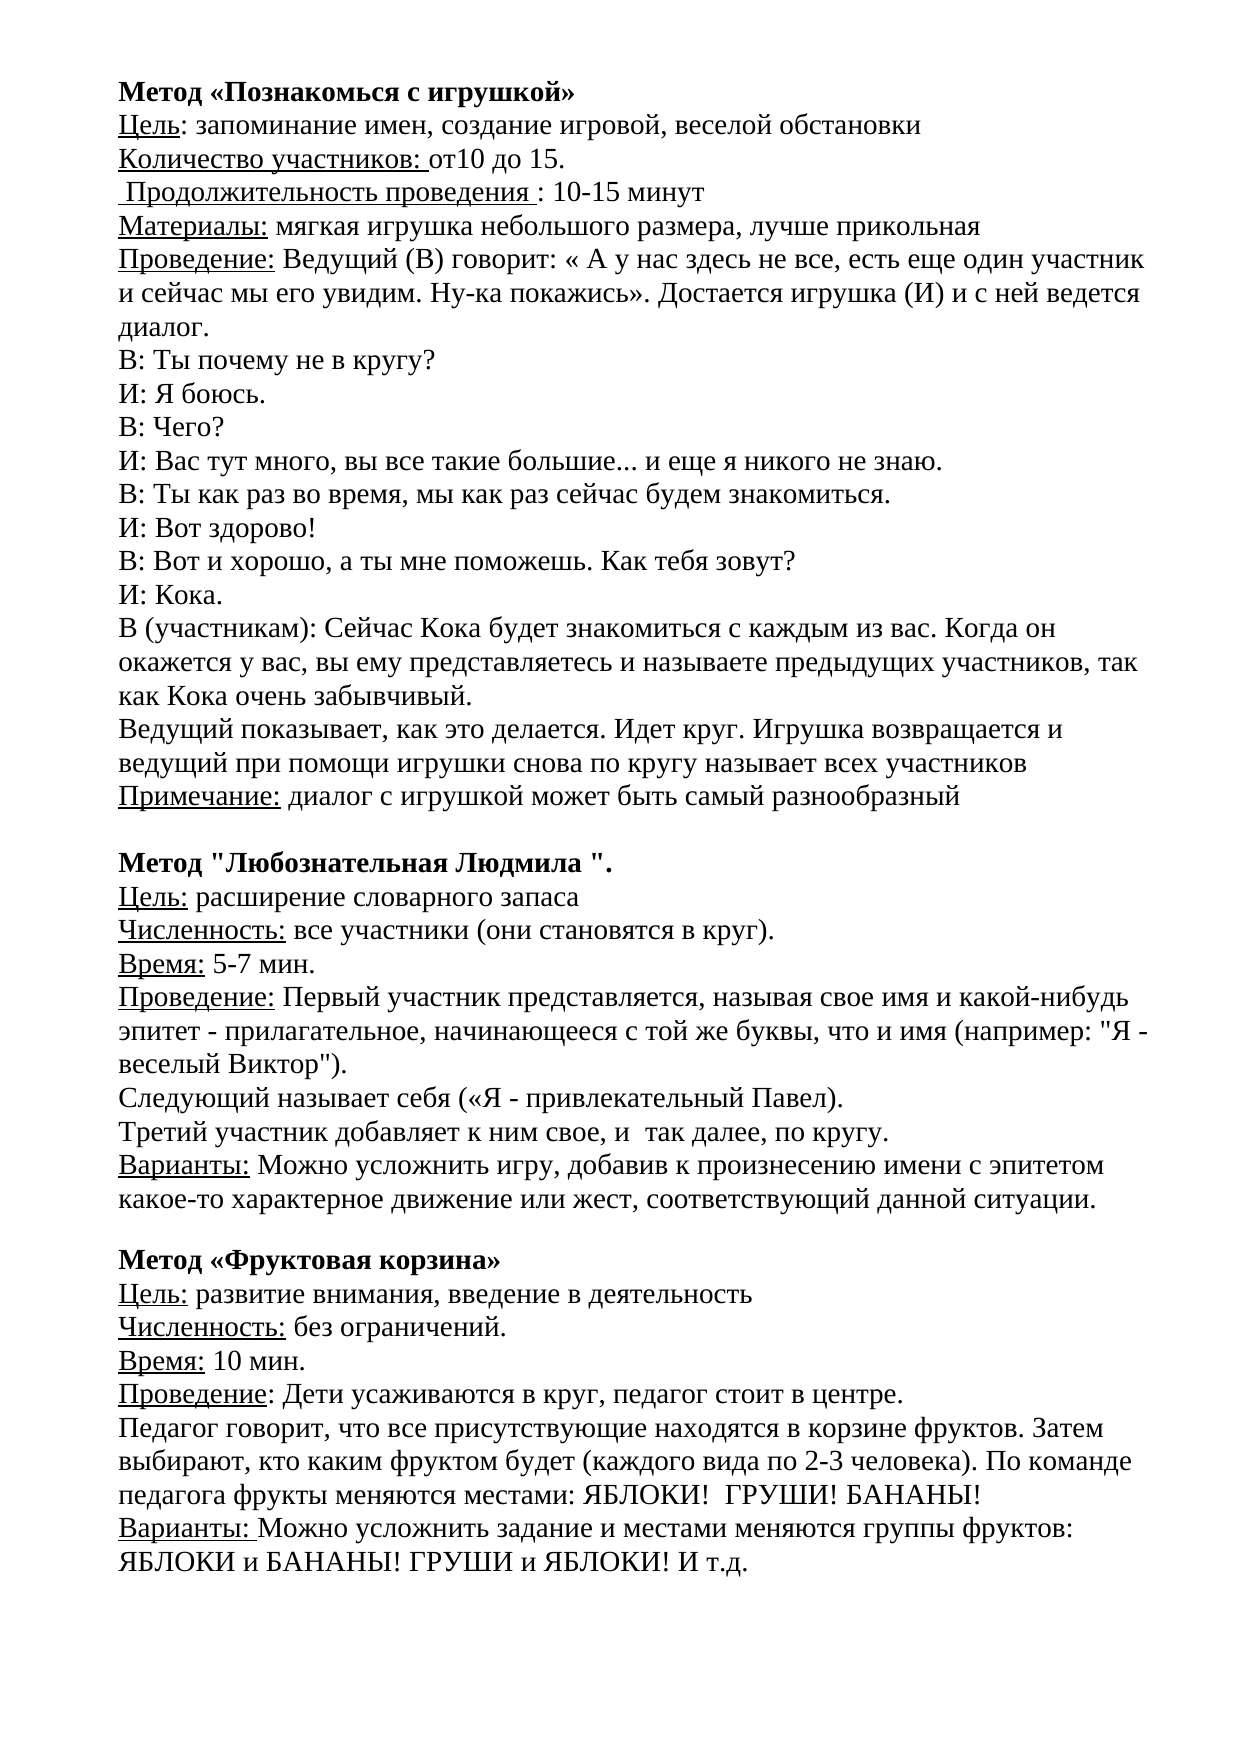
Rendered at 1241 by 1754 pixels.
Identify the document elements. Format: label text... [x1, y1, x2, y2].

text Количество участников: от10 до 15. [118, 141, 1152, 174]
text Метод "Любознательная Людмила ". [118, 845, 1152, 879]
text Метод «Фруктовая корзина» [118, 1242, 1152, 1276]
text Цель: расширение словарного запаса [118, 879, 1152, 912]
text Время: 10 мин. [118, 1343, 1152, 1376]
text Проведение: Дети усаживаются в круг, педагог стоит в центре. [118, 1376, 1152, 1410]
text И: Вас тут много, вы все такие большие... и еще я никого не знаю. [118, 443, 1152, 476]
text В: Чего? [118, 409, 1152, 443]
text Материалы: мягкая игрушка небольшого размера, лучше прикольная [118, 208, 1152, 242]
text Педагог говорит, что все присутствующие находятся в корзине фруктов. Затем выбирают, кто каким фруктом будет (каждого вида по 2-3 человека). По команде педагога фрукты меняются местами: ЯБЛОКИ! ГРУШИ! БАНАНЫ! [118, 1410, 1152, 1511]
text Численность: все участники (они становятся в круг). [118, 912, 1152, 946]
text И: Вот здорово! [118, 510, 1152, 543]
text Ведущий показывает, как это делается. Идет круг. Игрушка возвращается и ведущий при помощи игрушки снова по кругу называет всех участников [118, 711, 1152, 778]
text Варианты: Можно усложнить задание и местами меняются группы фруктов: ЯБЛОКИ и БАНАНЫ! ГРУШИ и ЯБЛОКИ! И т.д. [118, 1511, 1152, 1578]
text И: Кока. [118, 577, 1152, 611]
text В (участникам): Сейчас Кока будет знакомиться с каждым из вас. Когда он окажется у вас, вы ему представляетесь и называете предыдущих участников, так как Кока очень забывчивый. [118, 611, 1152, 711]
text Численность: без ограничений. [118, 1309, 1152, 1343]
text В: Ты почему не в кругу? [118, 342, 1152, 376]
text Цель: запоминание имен, создание игровой, веселой обстановки [118, 107, 1152, 141]
text Проведение: Ведущий (В) говорит: « А у нас здесь не все, есть еще один участник и сейчас мы его увидим. Ну-ка покажись». Достается игрушка (И) и с ней ведется диалог. [118, 242, 1152, 342]
text Время: 5-7 мин. [118, 946, 1152, 979]
text В: Вот и хорошо, а ты мне поможешь. Как тебя зовут? [118, 543, 1152, 577]
text Проведение: Первый участник представляется, называя свое имя и какой-нибудь эпитет - прилагательное, начинающееся с той же буквы, что и имя (например: "Я - веселый Виктор"). [118, 979, 1152, 1080]
text Продолжительность проведения : 10-15 минут [118, 174, 1152, 208]
text И: Я боюсь. [118, 376, 1152, 409]
text Следующий называет себя («Я - привлекательный Павел). [118, 1080, 1152, 1114]
text Примечание: диалог с игрушкой может быть самый разнообразный [118, 778, 1152, 812]
text Варианты: Можно усложнить игру, добавив к произнесению имени с эпитетом какое-то характерное движение или жест, соответствующий данной ситуации. [118, 1147, 1152, 1242]
text Метод «Познакомься с игрушкой» [118, 74, 1152, 107]
text Третий участник добавляет к ним свое, и так далее, по кругу. [118, 1114, 1152, 1147]
text Цель: развитие внимания, введение в деятельность [118, 1276, 1152, 1309]
text В: Ты как раз во время, мы как раз сейчас будем знакомиться. [118, 476, 1152, 510]
